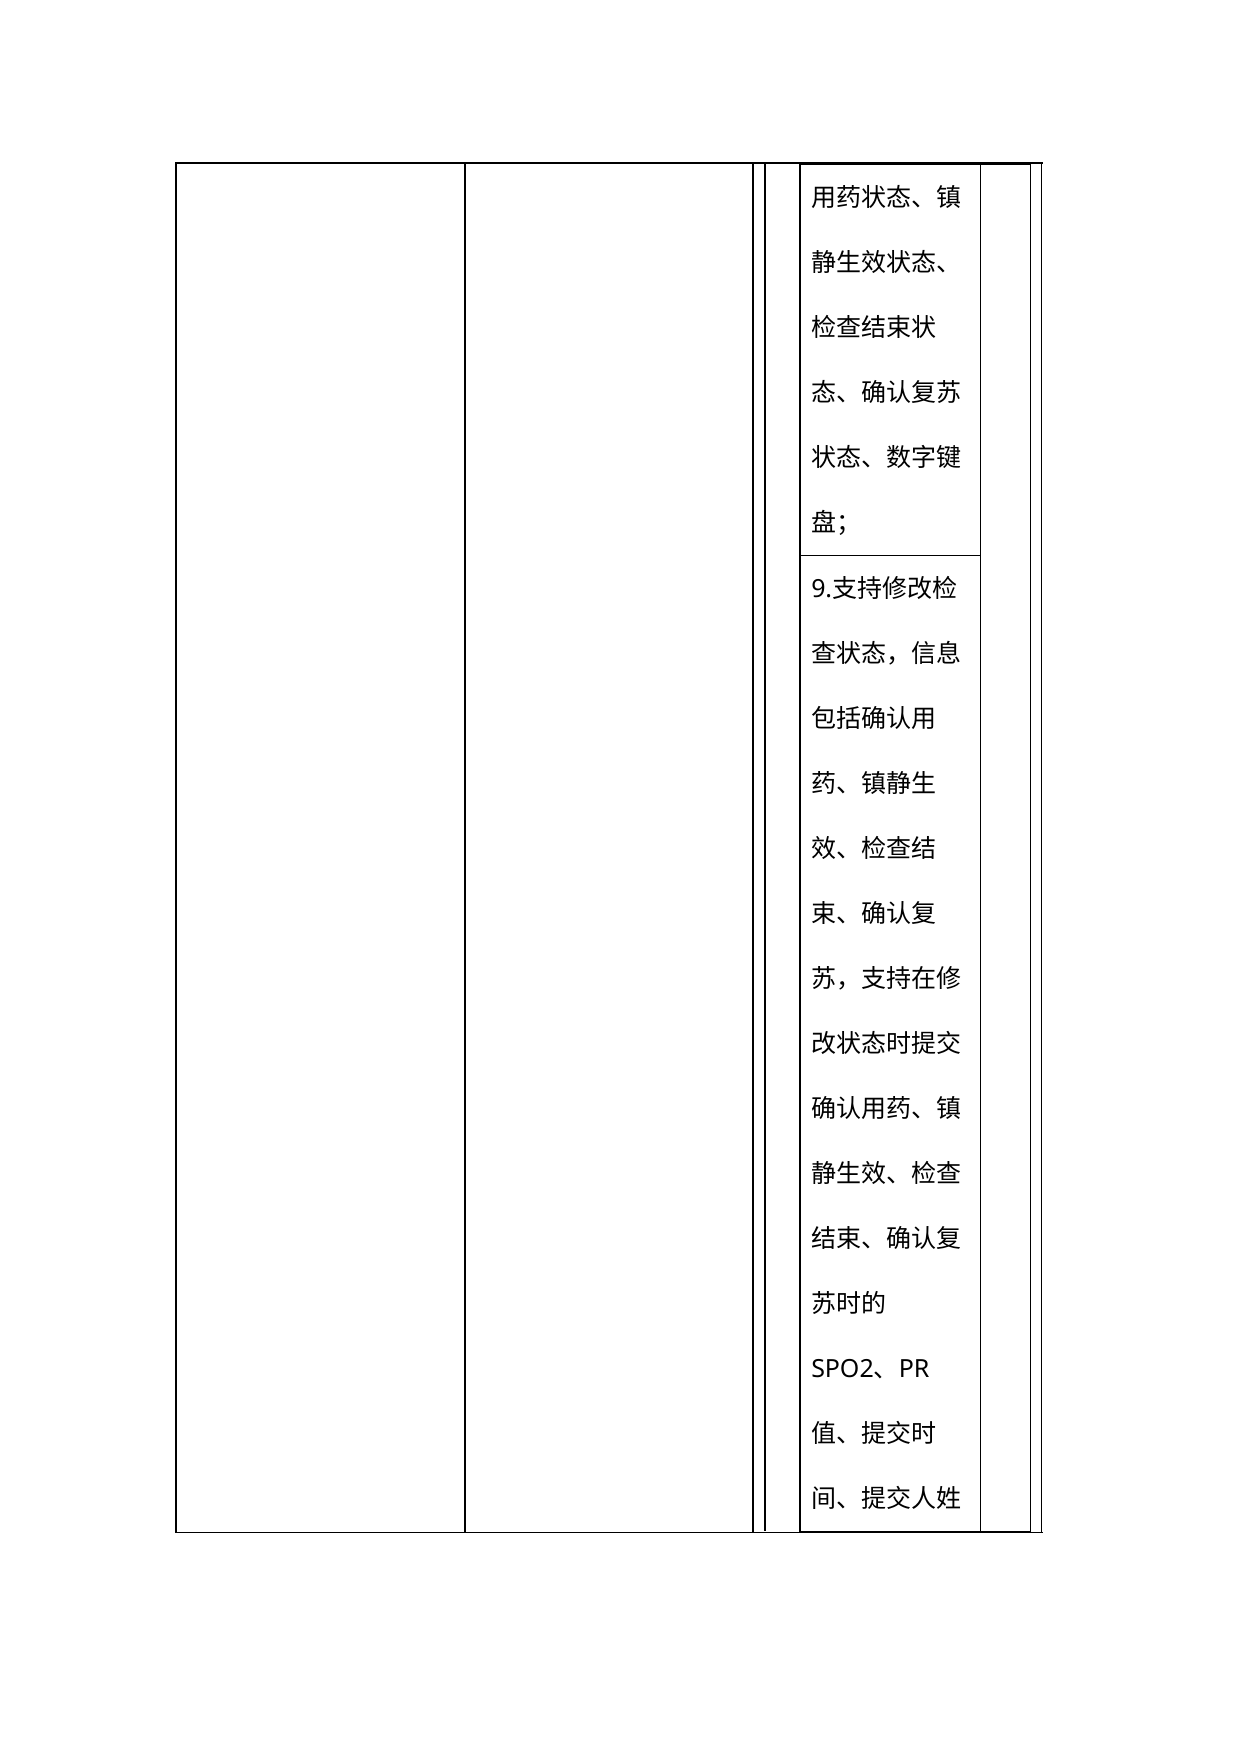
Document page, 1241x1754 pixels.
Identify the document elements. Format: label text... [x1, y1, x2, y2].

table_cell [801, 556, 980, 1531]
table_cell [981, 165, 1030, 1531]
table_cell [466, 164, 752, 1532]
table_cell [801, 165, 980, 555]
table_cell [754, 164, 799, 1532]
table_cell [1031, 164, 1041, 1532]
table_cell 1 [177, 164, 464, 1532]
